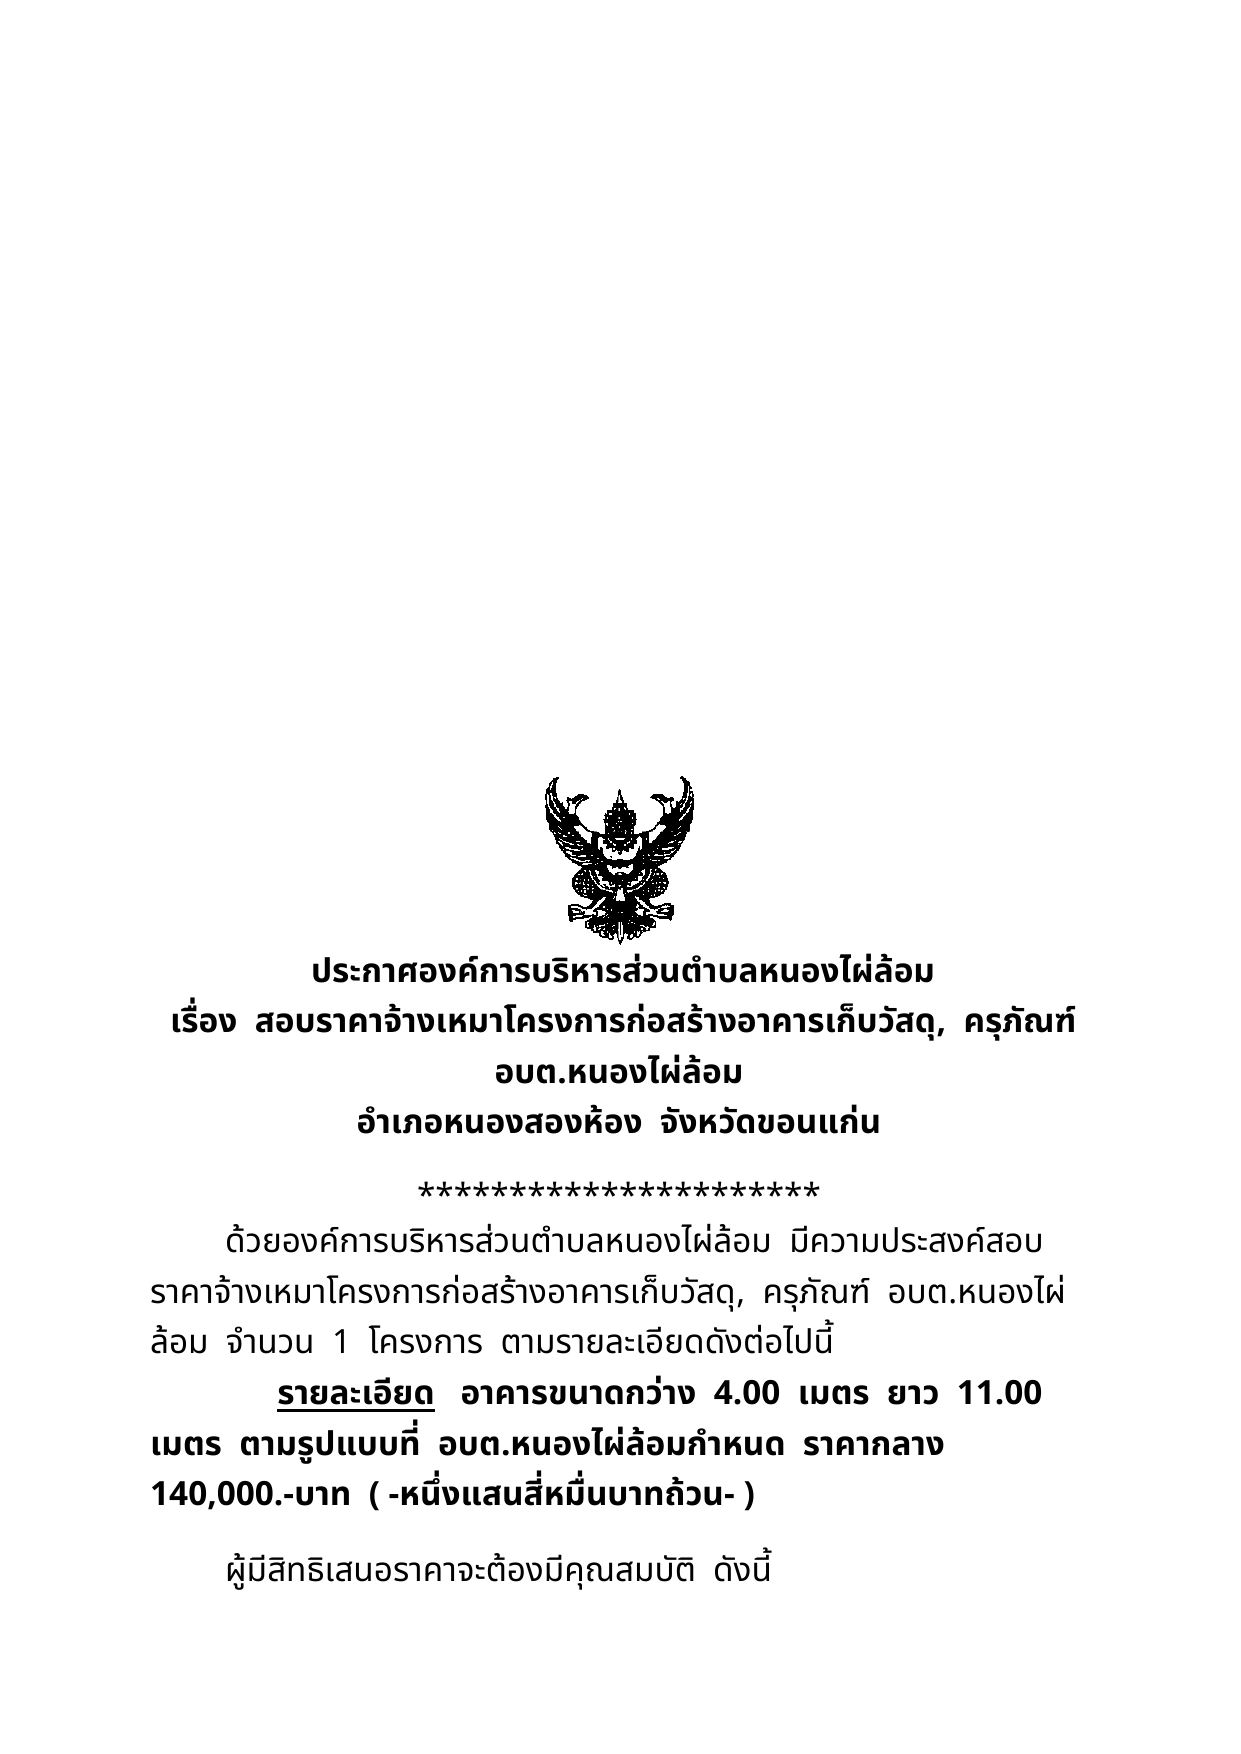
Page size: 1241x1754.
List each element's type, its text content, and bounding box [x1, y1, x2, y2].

text ผู้มีสิทธิเสนอราคาจะต้องมีคุณสมบัติ ดังนี้ [150, 1546, 1087, 1596]
text ด้วยองค์การบริหารส่วนตำบลหนองไผ่ล้อม มีความประสงค์สอบราคาจ้างเหมาโครงการก่อสร้างอาคารเก็บวัสดุ, ครุภัณฑ์ อบต.หนองไผ่ล้อม จำนวน 1 โครงการ ตามรายละเอียดดังต่อไปนี้ [150, 1217, 1087, 1369]
picture [542, 774, 695, 947]
text เรื่อง สอบราคาจ้างเหมาโครงการก่อสร้างอาคารเก็บวัสดุ, ครุภัณฑ์ อบต.หนองไผ่ล้อม [150, 997, 1087, 1098]
text ประกาศองค์การบริหารส่วนตำบลหนองไผ่ล้อม [150, 947, 1087, 997]
text รายละเอียด อาคารขนาดกว่าง 4.00 เมตร ยาว 11.00 เมตร ตามรูปแบบที่ อบต.หนองไผ่ล้อมกำหนด ราคากลาง 140,000.-บาท ( -หนึ่งแสนสี่หมื่นบาทถ้วน- ) [150, 1369, 1087, 1521]
text อำเภอหนองสองห้อง จังหวัดขอนแก่น [150, 1098, 1087, 1149]
text ********************** [150, 1172, 1087, 1217]
